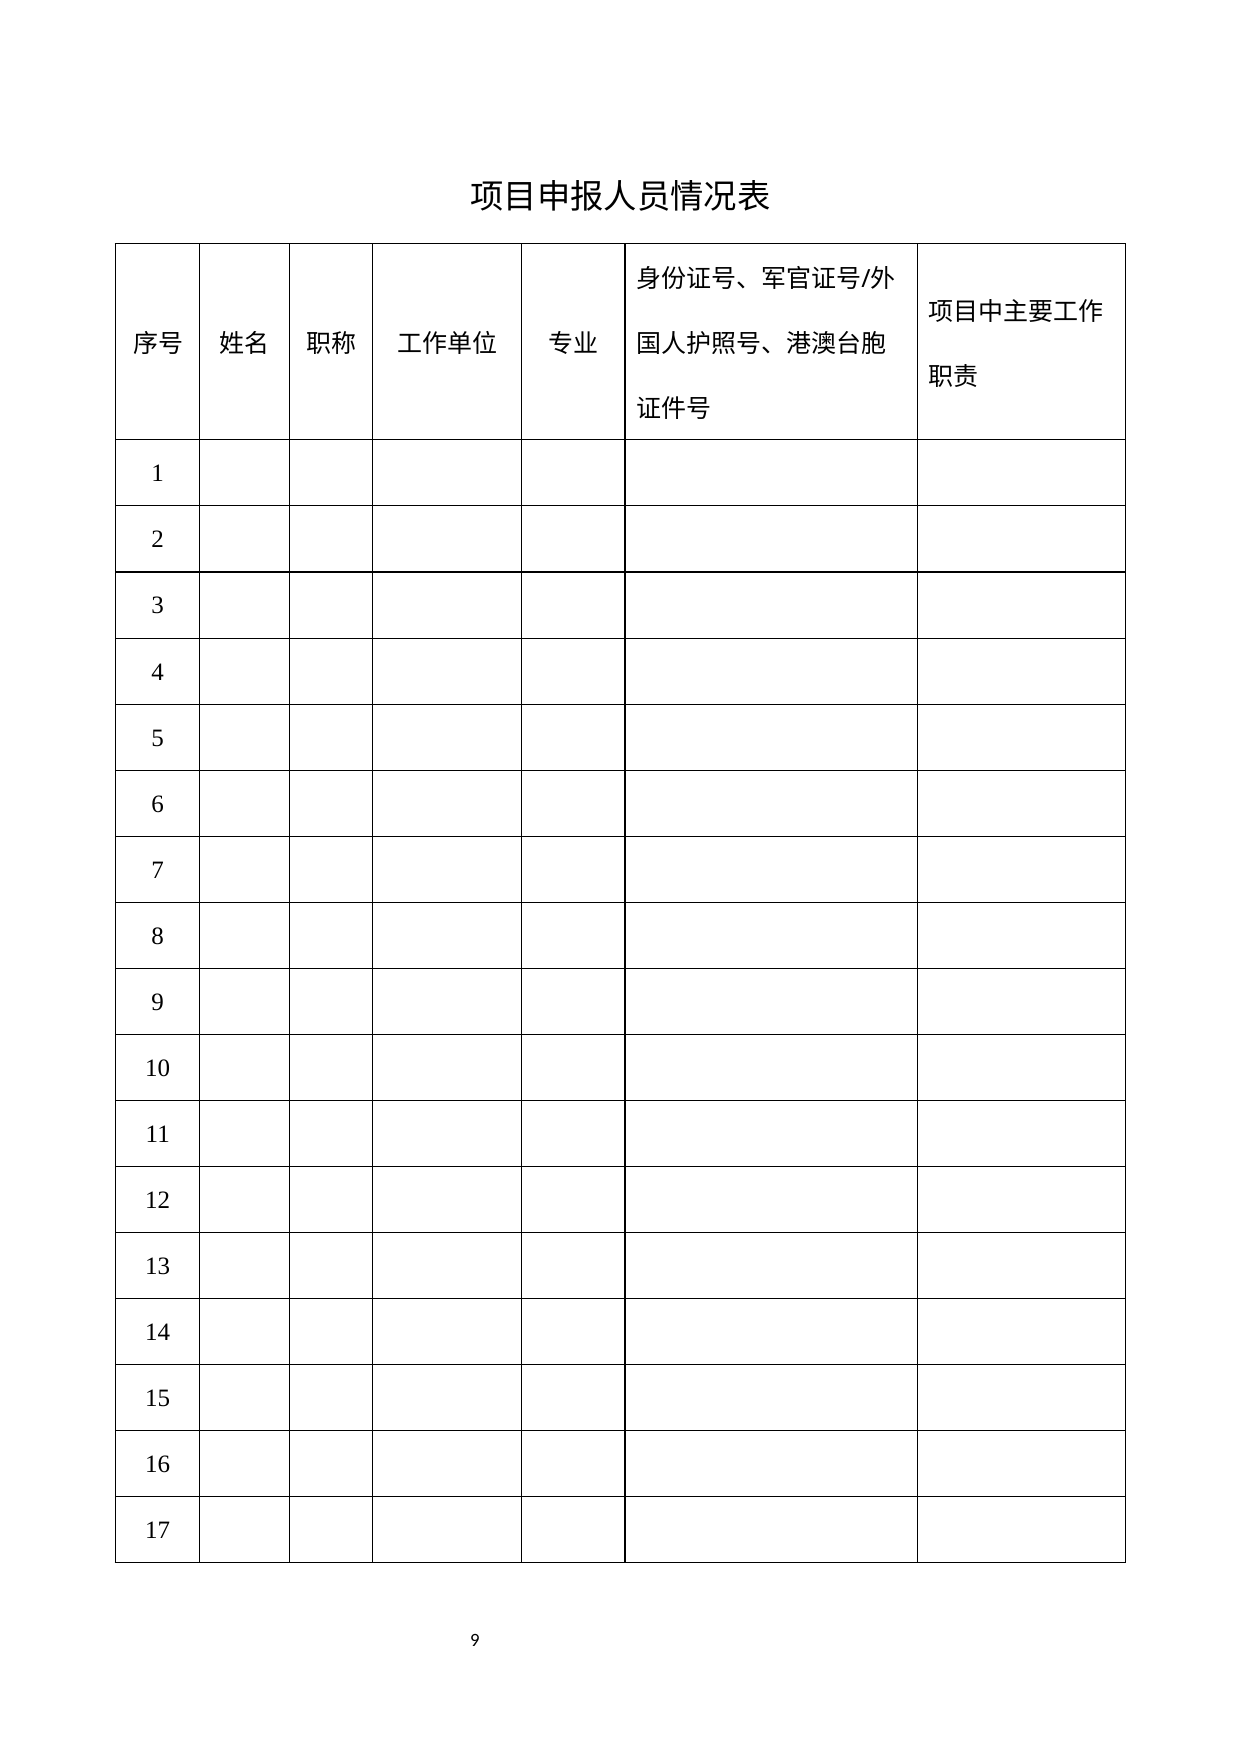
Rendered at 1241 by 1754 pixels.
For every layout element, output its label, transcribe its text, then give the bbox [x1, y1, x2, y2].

table_cell [522, 1101, 624, 1166]
table_cell [522, 837, 624, 902]
table_cell [626, 440, 917, 505]
table_cell [200, 1167, 289, 1232]
table_cell [918, 1101, 1125, 1166]
table_cell [200, 1299, 289, 1364]
table_cell 9 [116, 969, 199, 1034]
table_header 职称 [290, 244, 372, 439]
table_cell [373, 1035, 521, 1100]
table_cell 8 [116, 903, 199, 968]
table_cell [626, 969, 917, 1034]
table_cell [918, 771, 1125, 836]
table_header 专业 [522, 244, 624, 439]
table_cell [373, 1101, 521, 1166]
table_cell [918, 837, 1125, 902]
table_cell [290, 1431, 372, 1496]
table_cell [918, 1035, 1125, 1100]
table_cell 11 [116, 1101, 199, 1166]
table_cell [626, 903, 917, 968]
table_cell [626, 1233, 917, 1298]
table_cell [522, 506, 624, 571]
table_cell [373, 1299, 521, 1364]
table_cell [522, 1365, 624, 1430]
table_cell [522, 1431, 624, 1496]
table_cell [200, 440, 289, 505]
table_cell [373, 969, 521, 1034]
table_cell [373, 837, 521, 902]
table_cell 17 [116, 1497, 199, 1562]
table_cell [200, 705, 289, 769]
table_cell [626, 506, 917, 571]
table_cell [918, 1299, 1125, 1364]
table_cell [373, 506, 521, 571]
table_header 工作单位 [373, 244, 521, 439]
table_cell [626, 1167, 917, 1232]
table_cell [373, 705, 521, 769]
table_cell [522, 969, 624, 1034]
table_cell [918, 1365, 1125, 1430]
table_cell [522, 440, 624, 505]
table_cell [626, 1299, 917, 1364]
table_header 项目中主要工作职责 [918, 244, 1125, 439]
table_cell [626, 573, 917, 637]
table_cell [522, 639, 624, 703]
table_cell [626, 837, 917, 902]
table_cell 5 [116, 705, 199, 769]
table_cell [373, 440, 521, 505]
table_cell [626, 771, 917, 836]
table_cell [918, 705, 1125, 769]
table_cell [373, 771, 521, 836]
table_cell [626, 1035, 917, 1100]
table_cell [626, 639, 917, 703]
table_cell [290, 969, 372, 1034]
table_cell [373, 1431, 521, 1496]
table_cell [200, 639, 289, 703]
table_header 序号 [116, 244, 199, 439]
table_cell [918, 639, 1125, 703]
table_cell [522, 1497, 624, 1562]
table_cell [918, 506, 1125, 571]
table_cell [200, 969, 289, 1034]
table_cell [373, 1233, 521, 1298]
table_cell 7 [116, 837, 199, 902]
table_cell 1 [116, 440, 199, 505]
table_cell [373, 639, 521, 703]
table_cell [373, 1365, 521, 1430]
table_cell 16 [116, 1431, 199, 1496]
table_cell [290, 1299, 372, 1364]
table_cell [522, 1299, 624, 1364]
table_cell [200, 1365, 289, 1430]
table_cell [290, 440, 372, 505]
table_cell [200, 1233, 289, 1298]
table_cell [290, 903, 372, 968]
table_cell 12 [116, 1167, 199, 1232]
table_cell [290, 1365, 372, 1430]
table_cell [200, 1431, 289, 1496]
table_cell [200, 837, 289, 902]
table_cell [522, 903, 624, 968]
table_cell [918, 573, 1125, 637]
table_cell [290, 573, 372, 637]
table_cell [522, 1233, 624, 1298]
table_cell [290, 1035, 372, 1100]
table_cell [626, 1365, 917, 1430]
table_cell [918, 969, 1125, 1034]
table_cell [290, 1497, 372, 1562]
table_cell [522, 1035, 624, 1100]
table_cell [200, 771, 289, 836]
table_cell 4 [116, 639, 199, 703]
table_header 姓名 [200, 244, 289, 439]
table_cell [918, 903, 1125, 968]
table_cell 6 [116, 771, 199, 836]
table_cell [290, 837, 372, 902]
table_cell 2 [116, 506, 199, 571]
table_cell 13 [116, 1233, 199, 1298]
table_cell [290, 771, 372, 836]
table_cell [200, 1101, 289, 1166]
table_cell 3 [116, 573, 199, 637]
table_cell [918, 1431, 1125, 1496]
table_cell [290, 1101, 372, 1166]
table_cell [200, 506, 289, 571]
table_cell [918, 1497, 1125, 1562]
table_cell [290, 1233, 372, 1298]
table_header 身份证号、军官证号/外国人护照号、港澳台胞证件号 [626, 244, 917, 439]
table_cell [200, 1497, 289, 1562]
table_cell [918, 440, 1125, 505]
table_cell [522, 573, 624, 637]
table_cell [918, 1167, 1125, 1232]
table_cell [290, 639, 372, 703]
table_cell [373, 1497, 521, 1562]
table_cell [290, 506, 372, 571]
table_cell [522, 705, 624, 769]
table_cell [200, 1035, 289, 1100]
table_cell [373, 903, 521, 968]
table_cell 15 [116, 1365, 199, 1430]
table_cell [522, 1167, 624, 1232]
table_cell 14 [116, 1299, 199, 1364]
table_cell [626, 1101, 917, 1166]
table_cell [290, 705, 372, 769]
table_cell [626, 1497, 917, 1562]
table_cell [626, 705, 917, 769]
table_cell [373, 573, 521, 637]
table_cell [918, 1233, 1125, 1298]
text 项目申报人员情况表 [187, 162, 1053, 227]
table_cell [290, 1167, 372, 1232]
table_cell [200, 573, 289, 637]
table_cell [626, 1431, 917, 1496]
table_cell [200, 903, 289, 968]
table_cell [373, 1167, 521, 1232]
table_cell [522, 771, 624, 836]
table_cell 10 [116, 1035, 199, 1100]
